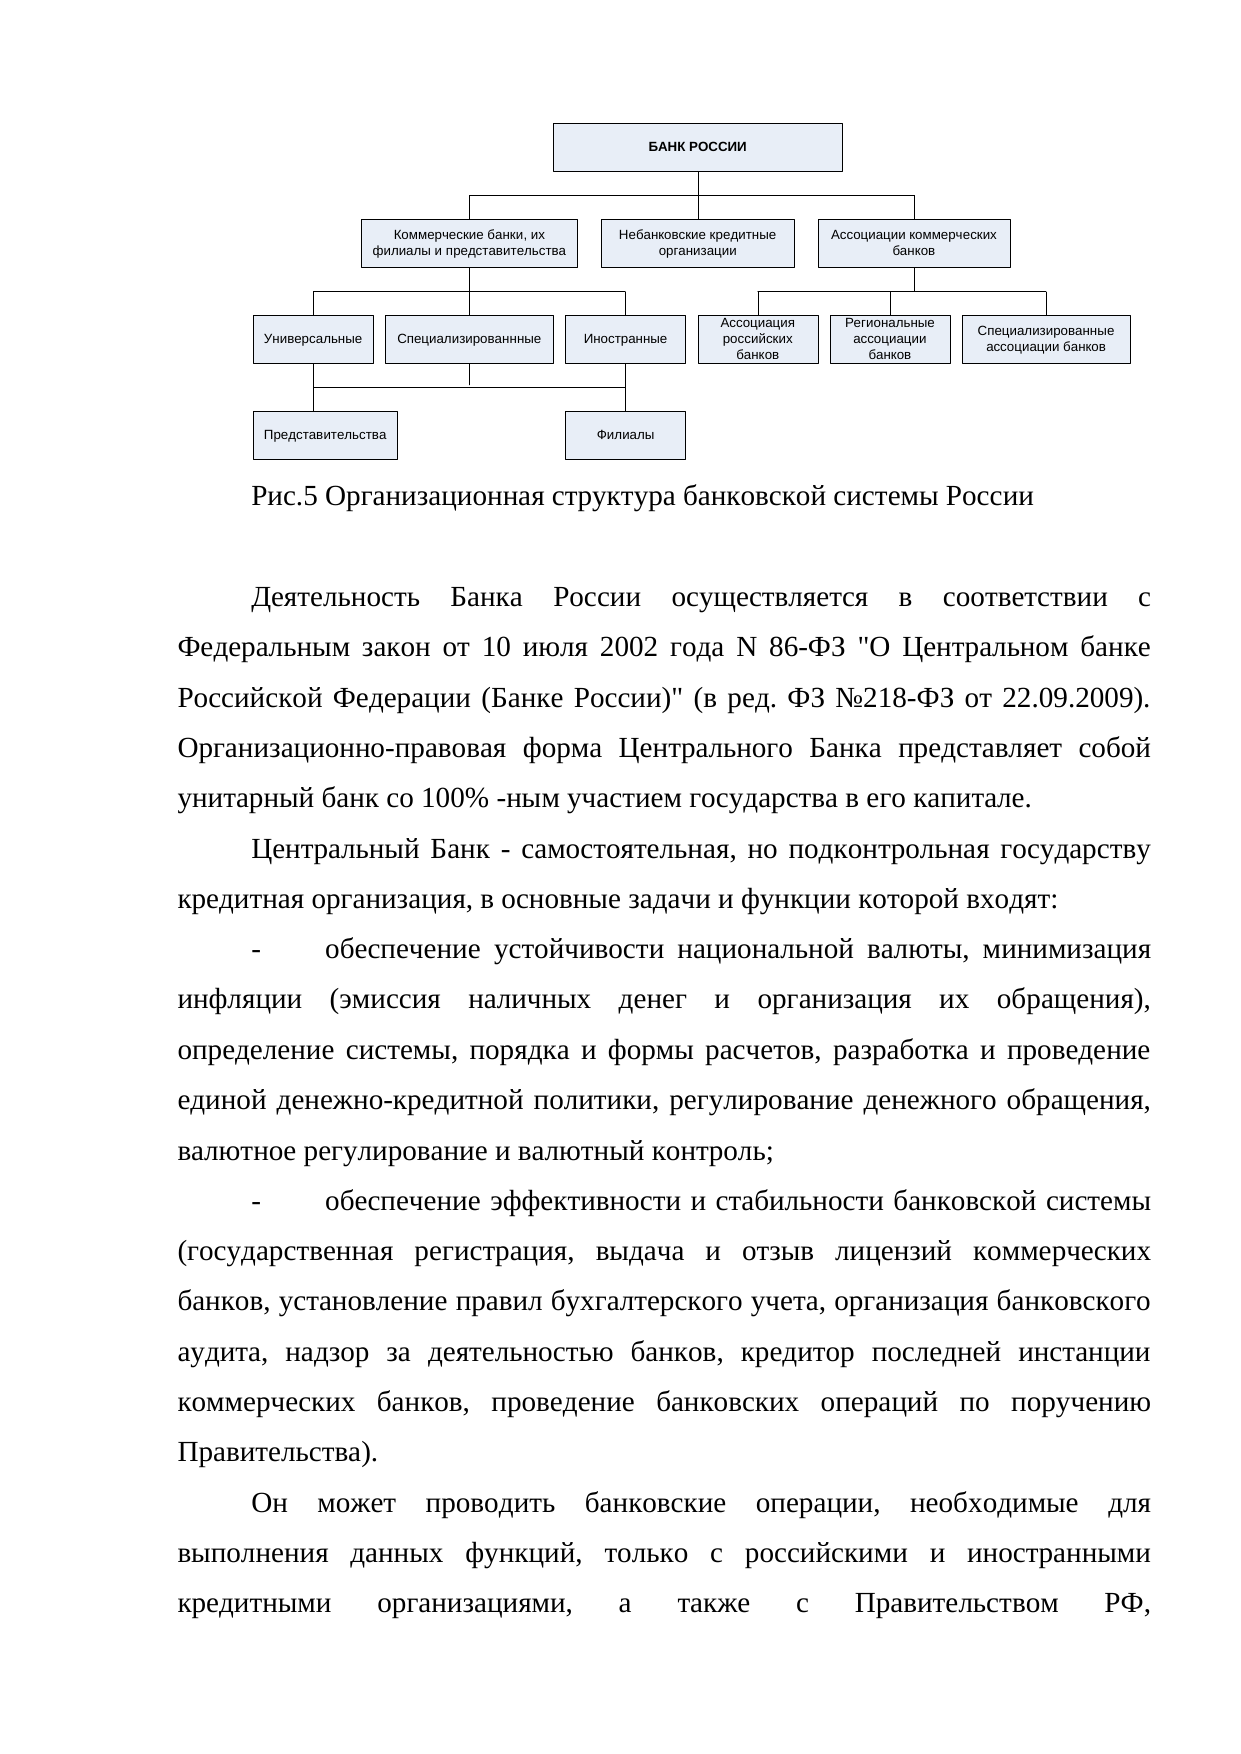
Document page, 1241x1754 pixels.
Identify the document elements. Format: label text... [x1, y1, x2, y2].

list обеспечение устойчивости национальной валюты, минимизация инфляции (эмиссия наличных денег и организация их обращения), определение системы, порядка и формы расчетов, разработка и проведение единой денежно-кредитной политики, регулирование денежного обращения, валютное регулирование и валютный контроль; [177, 931, 1152, 1166]
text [177, 1485, 1152, 1619]
list обеспечение эффективности и стабильности банковской системы (государственная регистрация, выдача и отзыв лицензий коммерческих банков, установление правил бухгалтерского учета, организация банковского аудита, надзор за деятельностью банков, кредитор последней инстанции коммерческих банков, проведение банковских операций по поручению Правительства). [177, 1183, 1152, 1468]
text Деятельность Банка России осуществляется в соответствии с Федеральным закон от 10 июля 2002 года N 86-ФЗ "О Центральном банке Российской Федерации (Банке России)" (в ред. ФЗ №218-ФЗ от 22.09.2009). Организационно-правовая форма Центрального Банка представляет собой унитарный банк со 100% -ным участием государства в его капитале. [177, 579, 1152, 814]
text Центральный Банк - самостоятельная, но подконтрольная государству кредитная организация, в основные задачи и функции которой входят: [177, 831, 1152, 914]
text Рис.5 Организационная структура банковской системы России [177, 478, 1152, 512]
